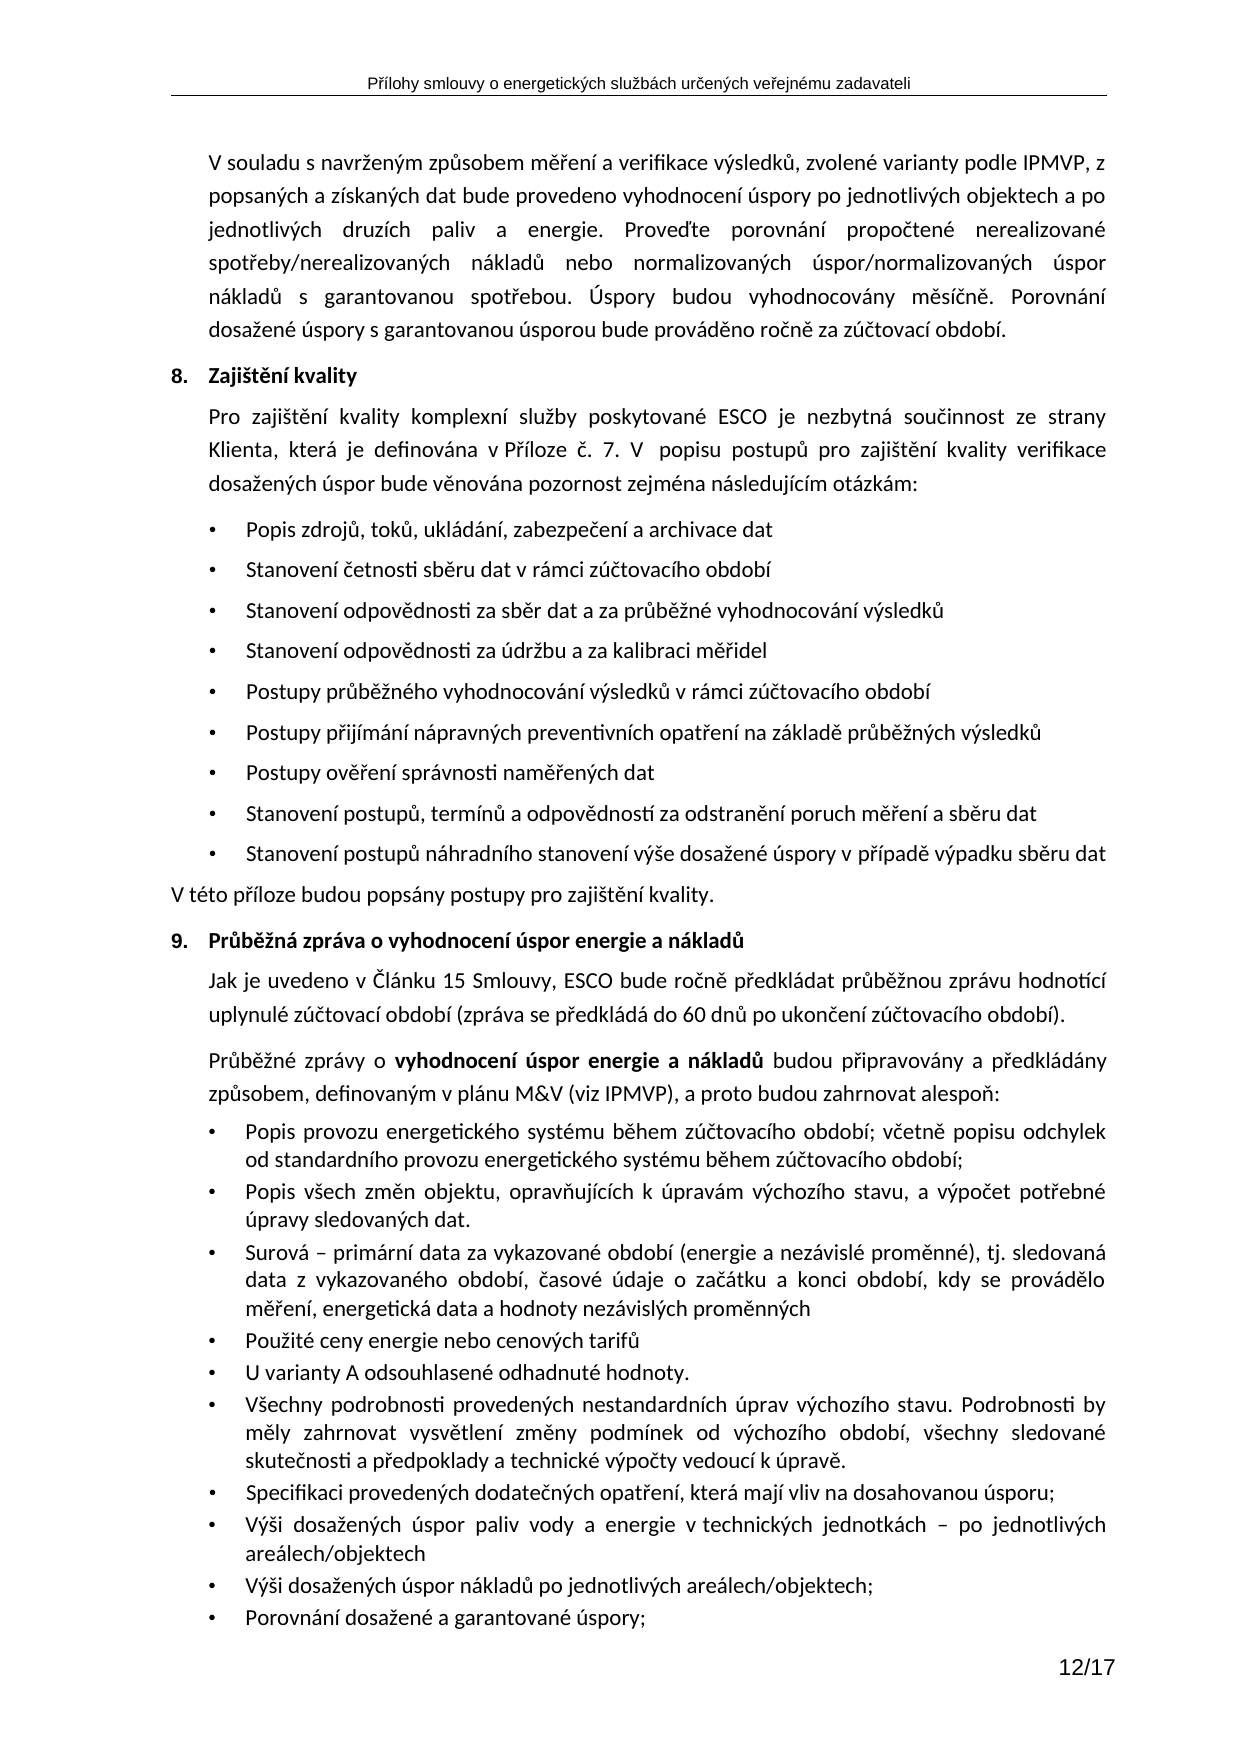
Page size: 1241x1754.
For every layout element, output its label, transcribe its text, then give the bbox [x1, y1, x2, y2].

text Průběžné zprávy o vyhodnocení úspor energie a nákladů budou připravovány a předkládány způsobem, definovaným v plánu M&V (viz IPMVP), a proto budou zahrnovat alespoň: [208, 1046, 1107, 1107]
list Stanovení postupů náhradního stanovení výše dosažené úspory v případě výpadku sběru dat [208, 839, 1107, 867]
list Postupy průběžného vyhodnocování výsledků v rámci zúčtovacího období [208, 677, 1107, 705]
list Všechny podrobnosti provedených nestandardních úprav výchozího stavu. Podrobnosti by měly zahrnovat vysvětlení změny podmínek od výchozího období, všechny sledované skutečnosti a předpoklady a technické výpočty vedoucí k úpravě. [208, 1390, 1107, 1474]
list Zajištění kvality [171, 361, 1107, 389]
list Popis provozu energetického systému během zúčtovacího období; včetně popisu odchylek od standardního provozu energetického systému během zúčtovacího období; [208, 1117, 1107, 1173]
text V souladu s navrženým způsobem měření a verifikace výsledků, zvolené varianty podle IPMVP, z popsaných a získaných dat bude provedeno vyhodnocení úspory po jednotlivých objektech a po jednotlivých druzích paliv a energie. Proveďte porovnání propočtené nerealizované spotřeby/nerealizovaných nákladů nebo normalizovaných úspor/normalizovaných úspor nákladů s garantovanou spotřebou. Úspory budou vyhodnocovány měsíčně. Porovnání dosažené úspory s garantovanou úsporou bude prováděno ročně za zúčtovací období. [208, 148, 1107, 343]
list Stanovení odpovědnosti za údržbu a za kalibraci měřidel [208, 637, 1107, 665]
list Postupy ověření správnosti naměřených dat [208, 758, 1107, 786]
list Popis všech změn objektu, opravňujících k úpravám výchozího stavu, a výpočet potřebné úpravy sledovaných dat. [208, 1177, 1107, 1233]
list Porovnání dosažené a garantované úspory; [208, 1603, 1107, 1631]
list Výši dosažených úspor nákladů po jednotlivých areálech/objektech; [208, 1571, 1107, 1599]
list U varianty A odsouhlasené odhadnuté hodnoty. [208, 1358, 1107, 1386]
list Surová – primární data za vykazované období (energie a nezávislé proměnné), tj. sledovaná data z vykazovaného období, časové údaje o začátku a konci období, kdy se provádělo měření, energetická data a hodnoty nezávislých proměnných [208, 1238, 1107, 1322]
list Postupy přijímání nápravných preventivních opatření na základě průběžných výsledků [208, 718, 1107, 746]
text V této příloze budou popsány postupy pro zajištění kvality. [171, 880, 1107, 908]
list Použité ceny energie nebo cenových tarifů [208, 1326, 1107, 1354]
list Výši dosažených úspor paliv vody a energie v technických jednotkách – po jednotlivých areálech/objektech [208, 1511, 1107, 1567]
list Průběžná zpráva o vyhodnocení úspor energie a nákladů [171, 926, 1107, 954]
list Stanovení postupů, termínů a odpovědností za odstranění poruch měření a sběru dat [208, 799, 1107, 827]
text Jak je uvedeno v Článku 15 Smlouvy, ESCO bude ročně předkládat průběžnou zprávu hodnotící uplynulé zúčtovací období (zpráva se předkládá do 60 dnů po ukončení zúčtovacího období). [208, 966, 1107, 1028]
list Stanovení odpovědnosti za sběr dat a za průběžné vyhodnocování výsledků [208, 596, 1107, 624]
list Popis zdrojů, toků, ukládání, zabezpečení a archivace dat [208, 515, 1107, 543]
list Stanovení četnosti sběru dat v rámci zúčtovacího období [208, 556, 1107, 584]
list Specifikaci provedených dodatečných opatření, která mají vliv na dosahovanou úsporu; [208, 1478, 1107, 1506]
text Pro zajištění kvality komplexní služby poskytované ESCO je nezbytná součinnost ze strany Klienta, která je definována v Příloze č. 7. V popisu postupů pro zajištění kvality verifikace dosažených úspor bude věnována pozornost zejména následujícím otázkám: [208, 402, 1107, 497]
